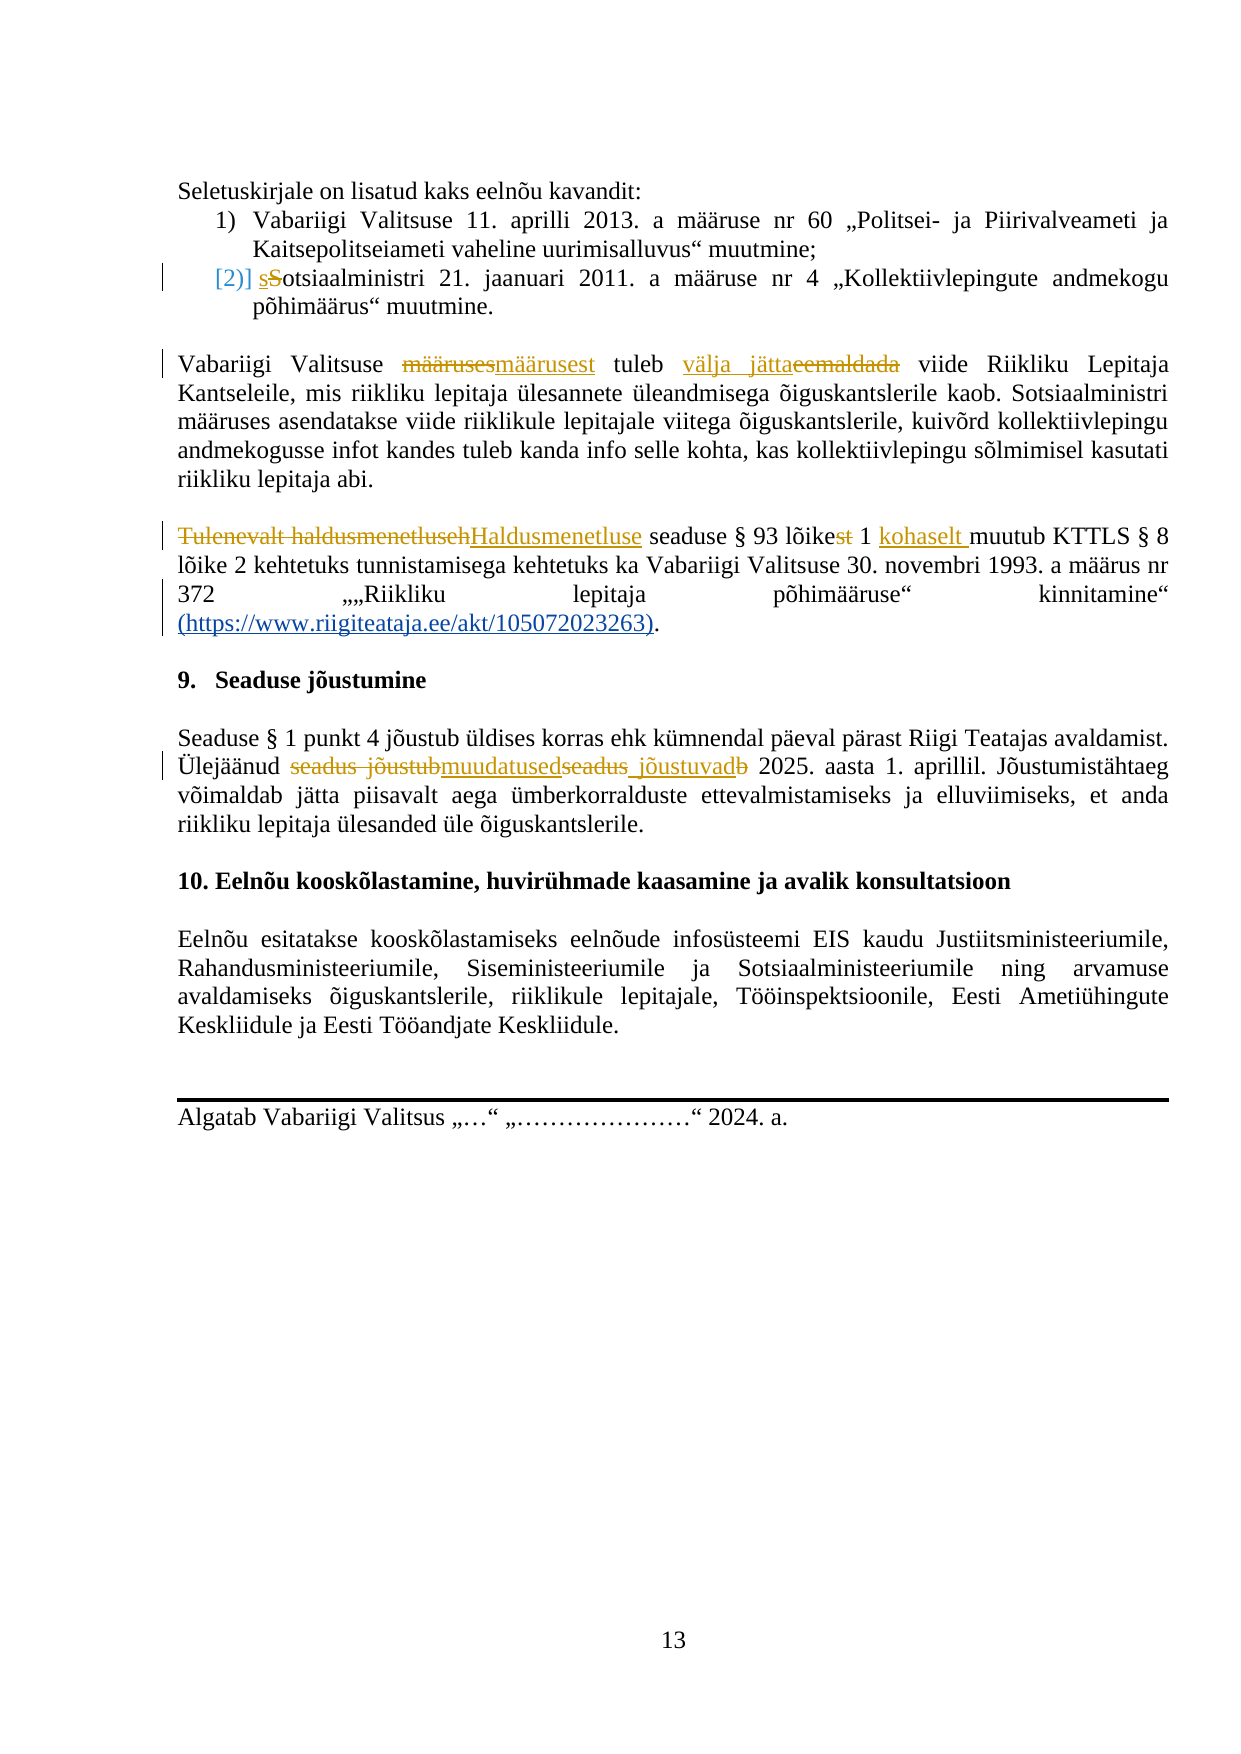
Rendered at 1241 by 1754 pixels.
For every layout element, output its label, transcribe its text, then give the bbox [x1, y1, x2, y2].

text Eelnõu esitatakse kooskõlastamiseks eelnõude infosüsteemi EIS kaudu Justiitsministeeriumile, Rahandusministeeriumile, Siseministeeriumile ja Sotsiaalministeeriumile ning arvamuse avaldamiseks õiguskantslerile, riiklikule lepitajale, Tööinspektsioonile, Eesti Ametiühingute Keskliidule ja Eesti Tööandjate Keskliidule. [177, 924, 1169, 1039]
list Seaduse jõustumine [177, 665, 1169, 694]
list otsiaalministri 21. jaanuari 2011. a määruse nr 4 „Kollektiivlepingute andmekogu põhimäärus“ muutmine. [215, 263, 1169, 320]
text Algatab Vabariigi Valitsus „…“ „…………………“ 2024. a. [177, 1102, 1169, 1130]
list Eelnõu kooskõlastamine, huvirühmade kaasamine ja avalik konsultatsioon [177, 866, 1169, 895]
text Vabariigi Valitsuse tuleb viide Riikliku Lepitaja Kantseleile, mis riikliku lepitaja ülesannete üleandmisega õiguskantslerile kaob. Sotsiaalministri määruses asendatakse viide riiklikule lepitajale viitega õiguskantslerile, kuivõrd kollektiivlepingu andmekogusse infot kandes tuleb kanda info selle kohta, kas kollektiivlepingu sõlmimisel kasutati riikliku lepitaja abi. [177, 349, 1169, 493]
list Vabariigi Valitsuse 11. aprilli 2013. a määruse nr 60 „Politsei- ja Piirivalveameti ja Kaitsepolitseiameti vaheline uurimisalluvus“ muutmine; [215, 205, 1169, 263]
text Seaduse § 1 punkt 4 jõustub üldises korras ehk kümnendal päeval pärast Riigi Teatajas avaldamist. Ülejäänud 2025. aasta 1. aprillil. Jõustumistähtaeg võimaldab jätta piisavalt aega ümberkorralduste ettevalmistamiseks ja elluviimiseks, et anda riikliku lepitaja ülesanded üle õiguskantslerile. [177, 723, 1169, 838]
text seaduse § 93 lõike 1 muutub KTTLS § 8 lõike 2 kehtetuks tunnistamisega kehtetuks ka Vabariigi Valitsuse 30. novembri 1993. a määrus nr 372 „„Riikliku lepitaja põhimääruse“ kinnitamine“. [177, 521, 1169, 636]
text Seletuskirjale on lisatud kaks eelnõu kavandit: [177, 176, 1169, 205]
